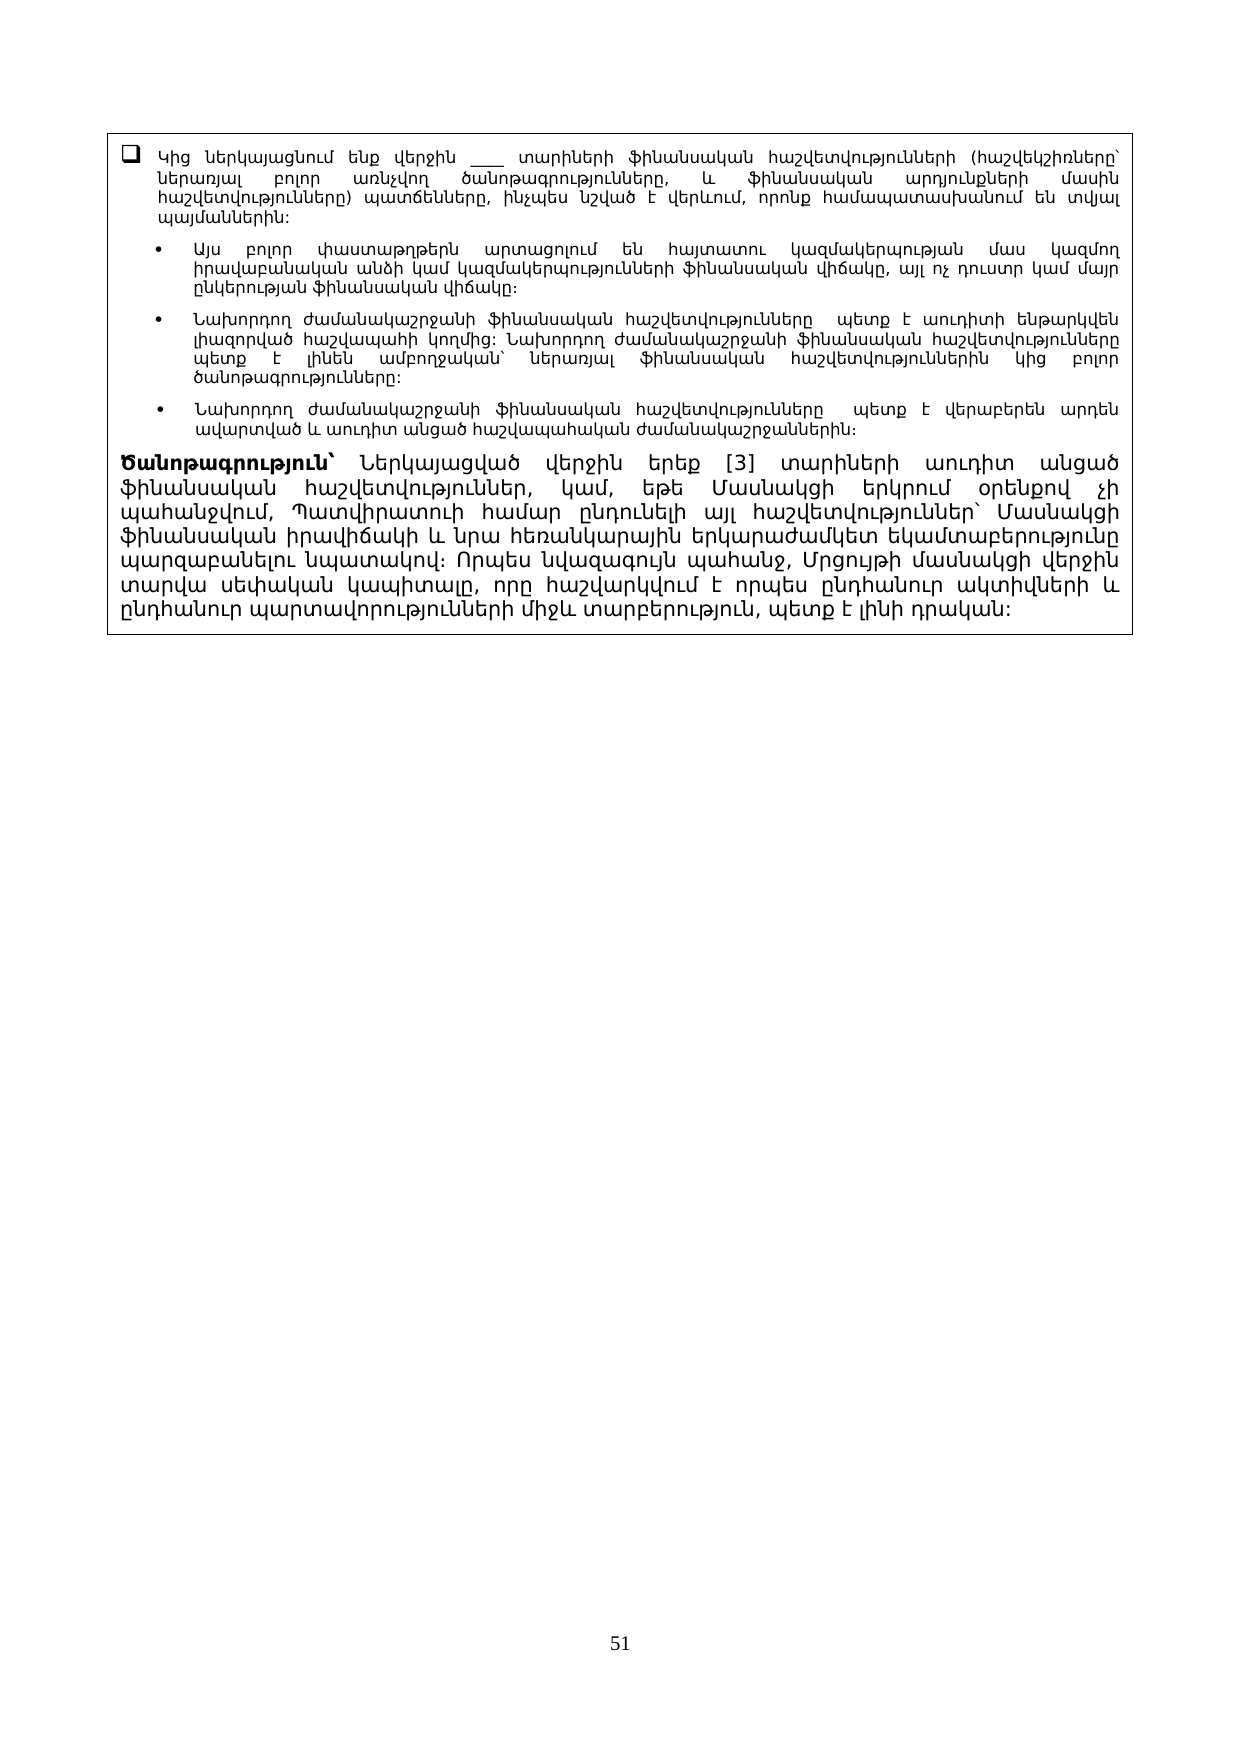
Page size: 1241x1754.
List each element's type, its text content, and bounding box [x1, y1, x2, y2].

table_cell Կից ներկայացնում ենք վերջին ____ տարիների ֆինանսական հաշվետվությունների (հաշվեկշիռները՝ ներառյալ բոլոր առնչվող ծանոթագրությունները, և ֆինանսական արդյունքների մասին հաշվետվությունները) պատճենները, ինչպես նշված է վերևում, որոնք համապատասխանում են տվյալ պայմաններին: Այս բոլոր փաստաթղթերն արտացոլում են հայտատու կազմակերպության մաս կազմող իրավաբանական անձի կամ կազմակերպությունների ֆինանսական վիճակը, այլ ոչ դուստր կամ մայր ընկերության ֆինանսական վիճակը։ Նախորդող ժամանակաշրջանի ֆինանսական հաշվետվությունները պետք է աուդիտի ենթարկվեն լիազորված հաշվապահի կողմից: Նախորդող ժամանակաշրջանի ֆինանսական հաշվետվությունները պետք է լինեն ամբողջական՝ ներառյալ ֆինանսական հաշվետվություններին կից բոլոր ծանոթագրությունները: Նախորդող ժամանակաշրջանի ֆինանսական հաշվետվությունները պետք է վերաբերեն արդեն ավարտված և աուդիտ անցած հաշվապահական ժամանակաշրջաններին։ Ծանոթագրություն՝ Ներկայացված վերջին երեք [3] տարիների աուդիտ անցած ֆինանսական հաշվետվություններ, կամ, եթե Մասնակցի երկրում օրենքով չի պահանջվում, Պատվիրատուի համար ընդունելի այլ հաշվետվություններ՝ Մասնակցի ֆինանսական իրավիճակի և նրա հեռանկարային երկարաժամկետ եկամտաբերությունը պարզաբանելու նպատակով։ Որպես նվազագույն պահանջ, Մրցույթի մասնակցի վերջին տարվա սեփական կապիտալը, որը հաշվարկվում է որպես ընդհանուր ակտիվների և ընդհանուր պարտավորությունների միջև տարբերություն, պետք է լինի դրական: [108, 134, 1132, 634]
